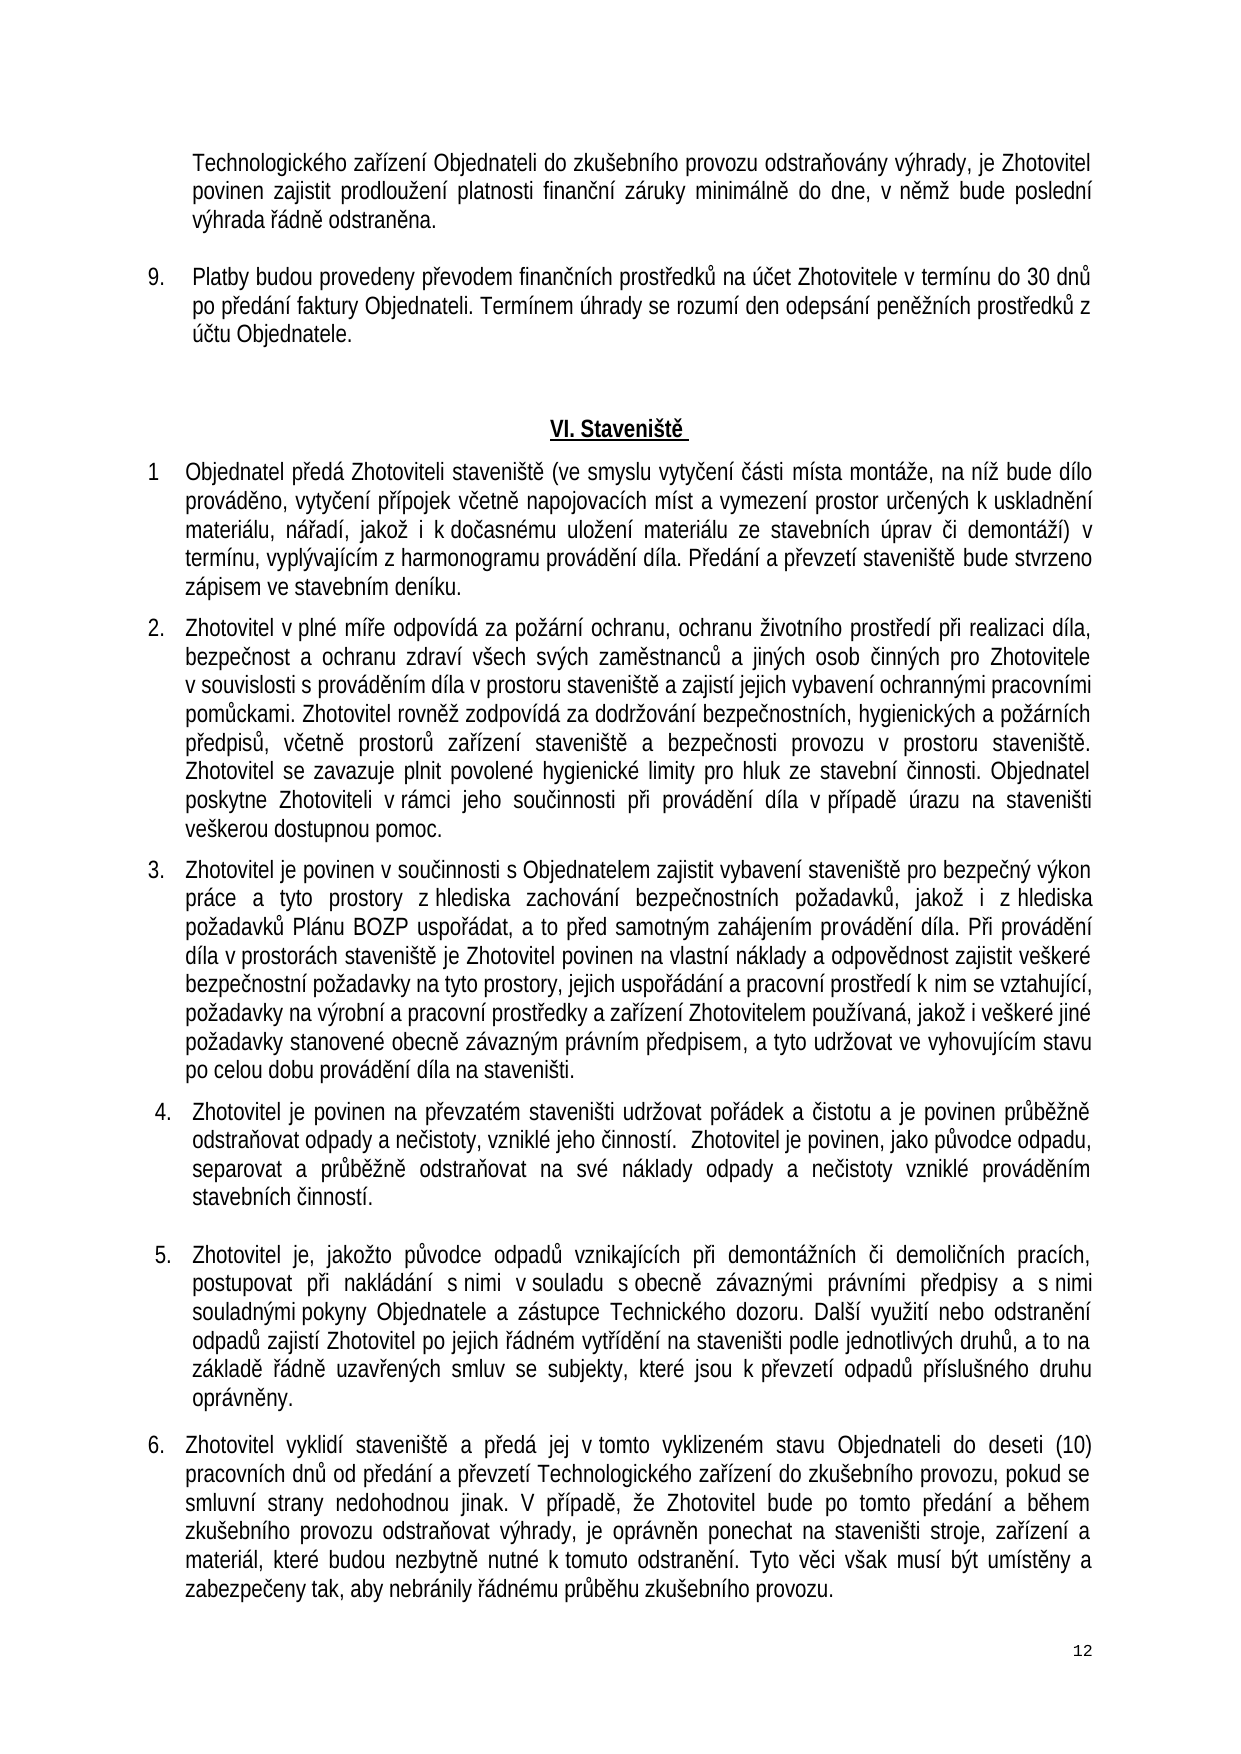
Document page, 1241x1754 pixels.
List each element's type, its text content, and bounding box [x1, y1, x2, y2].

text 6. Zhotovitel vyklidí staveniště a předá jej v tomto vyklizeném stavu Objednateli do deseti (10) pracovních dnů od předání a převzetí Technologického zařízení do zkušebního provozu, pokud se smluvní strany nedohodnou jinak. V případě, že Zhotovitel bude po tomto předání a během zkušebního provozu odstraňovat výhrady, je oprávněn ponechat na staveništi stroje, zařízení a materiál, které budou nezbytně nutné k tomuto odstranění. Tyto věci však musí být umístěny a zabezpečeny tak, aby nebránily řádnému průběhu zkušebního provozu. [148, 1430, 1093, 1602]
list Platby budou provedeny převodem finančních prostředků na účet Zhotovitele v termínu do 30 dnů po předání faktury Objednateli. Termínem úhrady se rozumí den odepsání peněžních prostředků z účtu Objednatele. [148, 262, 1093, 348]
subtitle VI. Staveniště [148, 414, 1085, 443]
text 2. Zhotovitel v plné míře odpovídá za požární ochranu, ochranu životního prostředí při realizaci díla, bezpečnost a ochranu zdraví všech svých zaměstnanců a jiných osob činných pro Zhotovitele v souvislosti s prováděním díla v prostoru staveniště a zajistí jejich vybavení ochrannými pracovními pomůckami. Zhotovitel rovněž zodpovídá za dodržování bezpečnostních, hygienických a požárních předpisů, včetně prostorů zařízení staveniště a bezpečnosti provozu v prostoru staveniště. Zhotovitel se zavazuje plnit povolené hygienické limity pro hluk ze stavební činnosti. Objednatel poskytne Zhotoviteli v rámci jeho součinnosti při provádění díla v případě úrazu na staveništi veškerou dostupnou pomoc. [148, 613, 1093, 842]
list Zhotovitel je, jakožto původce odpadů vznikajících při demontážních či demoličních pracích, postupovat při nakládání s nimi v souladu s obecně závaznými právními předpisy a s nimi souladnými pokyny Objednatele a zástupce Technického dozoru. Další využití nebo odstranění odpadů zajistí Zhotovitel po jejich řádném vytřídění na staveništi podle jednotlivých druhů, a to na základě řádně uzavřených smluv se subjekty, které jsou k převzetí odpadů příslušného druhu oprávněny. [154, 1240, 1093, 1412]
text 3. Zhotovitel je povinen v součinnosti s Objednatelem zajistit vybavení staveniště pro bezpečný výkon práce a tyto prostory z hlediska zachování bezpečnostních požadavků, jakož i z hlediska požadavků Plánu BOZP uspořádat, a to před samotným zahájením provádění díla. Při provádění díla v prostorách staveniště je Zhotovitel povinen na vlastní náklady a odpovědnost zajistit veškeré bezpečnostní požadavky na tyto prostory, jejich uspořádání a pracovní prostředí k nim se vztahující, požadavky na výrobní a pracovní prostředky a zařízení Zhotovitelem používaná, jakož i veškeré jiné požadavky stanovené obecně závazným právním předpisem, a tyto udržovat ve vyhovujícím stavu po celou dobu provádění díla na staveništi. [148, 855, 1093, 1084]
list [148, 148, 1093, 233]
text 1 Objednatel předá Zhotoviteli staveniště (ve smyslu vytyčení části místa montáže, na níž bude dílo prováděno, vytyčení přípojek včetně napojovacích míst a vymezení prostor určených k uskladnění materiálu, nářadí, jakož i k dočasnému uložení materiálu ze stavebních úprav či demontáží) v termínu, vyplývajícím z harmonogramu provádění díla. Předání a převzetí staveniště bude stvrzeno zápisem ve stavebním deníku. [148, 457, 1093, 601]
list Zhotovitel je povinen na převzatém staveništi udržovat pořádek a čistotu a je povinen průběžně odstraňovat odpady a nečistoty, vzniklé jeho činností. Zhotovitel je povinen, jako původce odpadu, separovat a průběžně odstraňovat na své náklady odpady a nečistoty vzniklé prováděním stavebních činností. [154, 1096, 1093, 1211]
